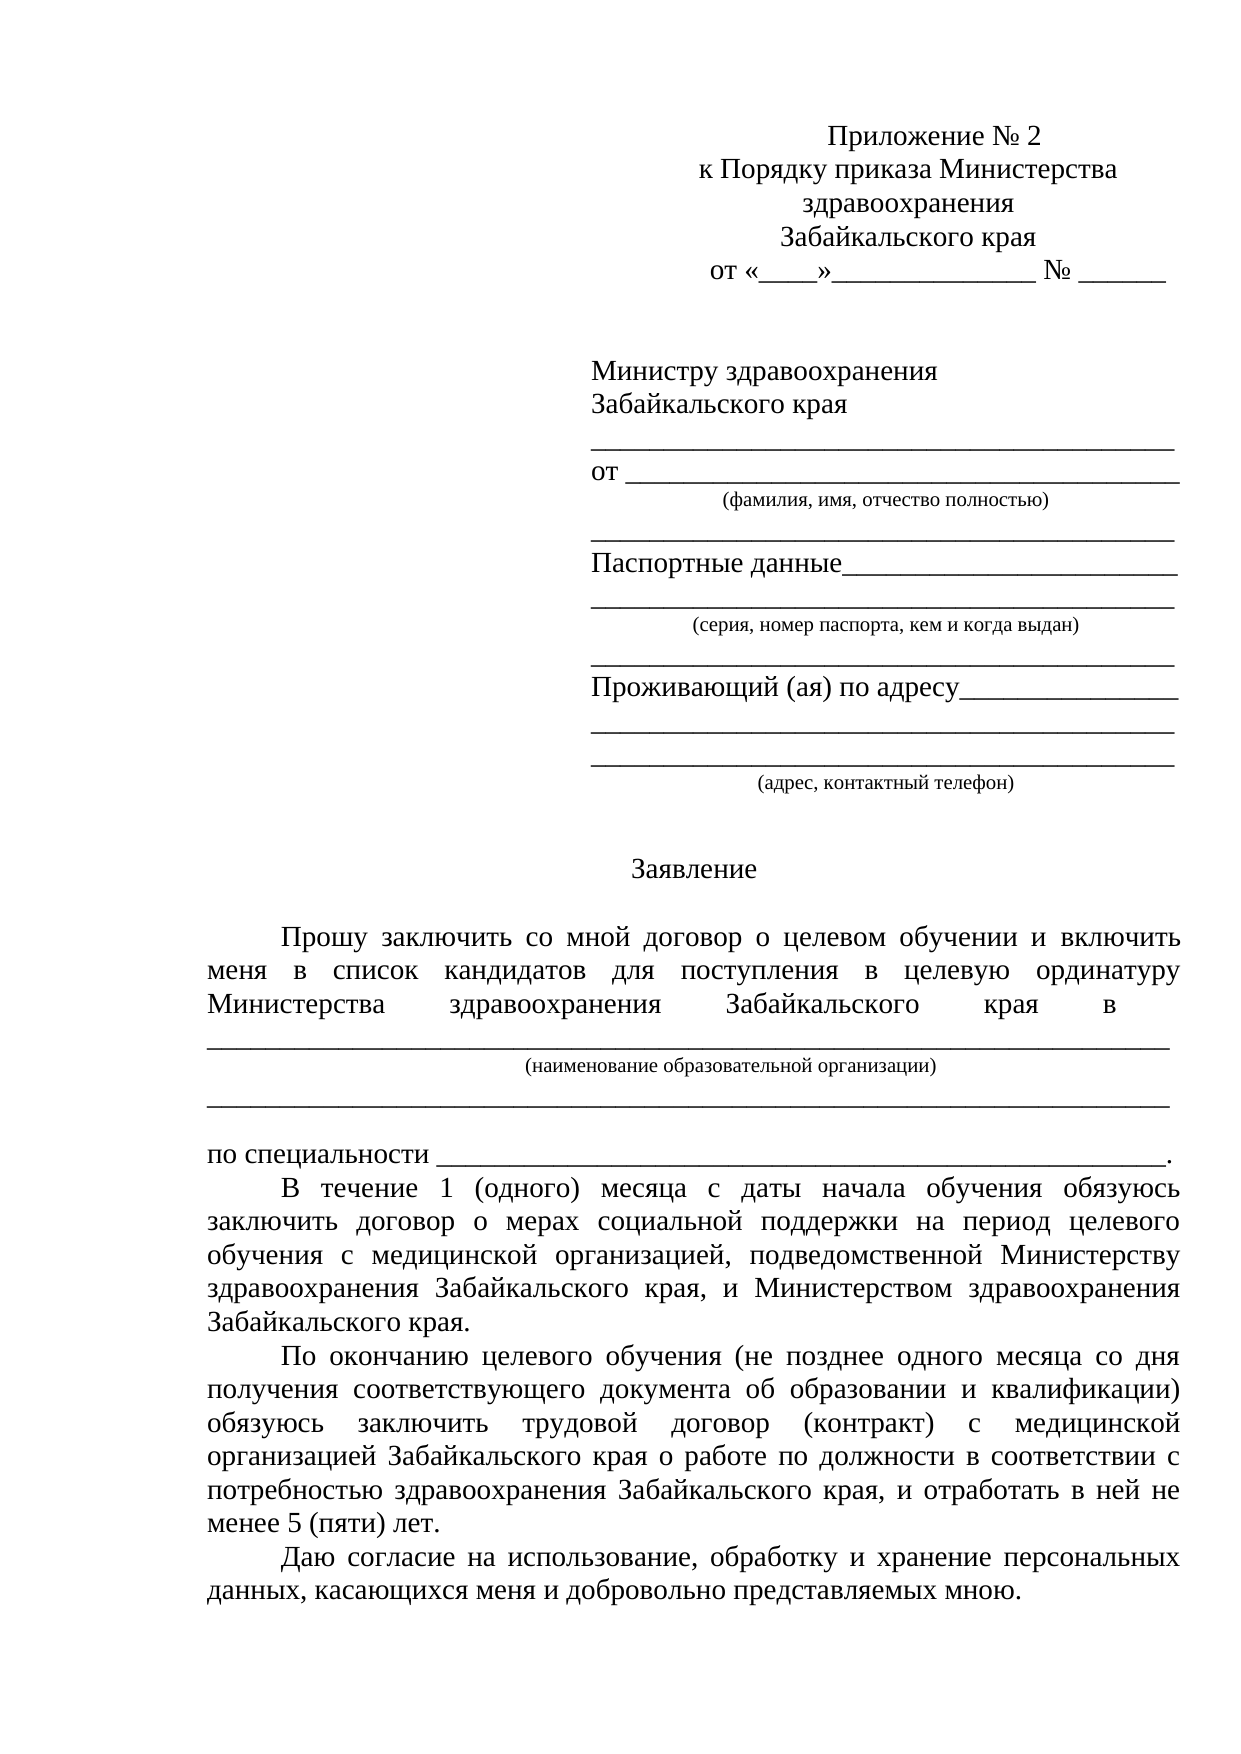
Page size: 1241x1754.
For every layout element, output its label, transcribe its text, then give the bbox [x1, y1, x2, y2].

text (фамилия, имя, отчество полностью) [591, 487, 1181, 511]
text (серия, номер паспорта, кем и когда выдан) [591, 612, 1181, 636]
text (адрес, контактный телефон) [591, 770, 1181, 794]
text ________________________________________ [591, 578, 1181, 612]
text Заявление [207, 852, 1181, 885]
text По окончанию целевого обучения (не позднее одного месяца со дня получения соответствующего документа об образовании и квалификации) обязуюсь заключить трудовой договор (контракт) с медицинской организацией Забайкальского края о работе по должности в соответствии с потребностью здравоохранения Забайкальского края, и отработать в ней не менее 5 (пяти) лет. [207, 1338, 1181, 1539]
text от «____»______________ № ______ [207, 252, 1181, 286]
text Приложение № 2 [207, 118, 1181, 152]
text В течение 1 (одного) месяца с даты начала обучения обязуюсь заключить договор о мерах социальной поддержки на период целевого обучения с медицинской организацией, подведомственной Министерству здравоохранения Забайкальского края, и Министерством здравоохранения Забайкальского края. [207, 1170, 1181, 1338]
text ________________________________________ [591, 636, 1181, 669]
text от ______________________________________ [591, 453, 1181, 487]
text ________________________________________ [591, 511, 1181, 545]
text Министру здравоохранения [591, 353, 1181, 386]
text Прошу заключить со мной договор о целевом обучении и включить меня в список кандидатов для поступления в целевую ординатуру Министерства здравоохранения Забайкальского края в __________________________________________________________________ [207, 919, 1181, 1053]
text (наименование образовательной организации) [207, 1053, 1181, 1077]
text ________________________________________________________________________________ [591, 703, 1181, 770]
text Паспортные данные_______________________ [591, 545, 1181, 578]
text Забайкальского края [635, 219, 1181, 252]
text Проживающий (ая) по адресу_______________ [591, 669, 1181, 703]
text __________________________________________________________________ [207, 1077, 1181, 1111]
text по специальности __________________________________________________. [207, 1136, 1181, 1170]
text Даю согласие на использование, обработку и хранение персональных данных, касающихся меня и добровольно представляемых мною. [207, 1539, 1181, 1606]
text к Порядку приказа Министерства здравоохранения [635, 152, 1181, 219]
text Забайкальского края [591, 386, 1181, 420]
text ________________________________________ [591, 420, 1181, 453]
